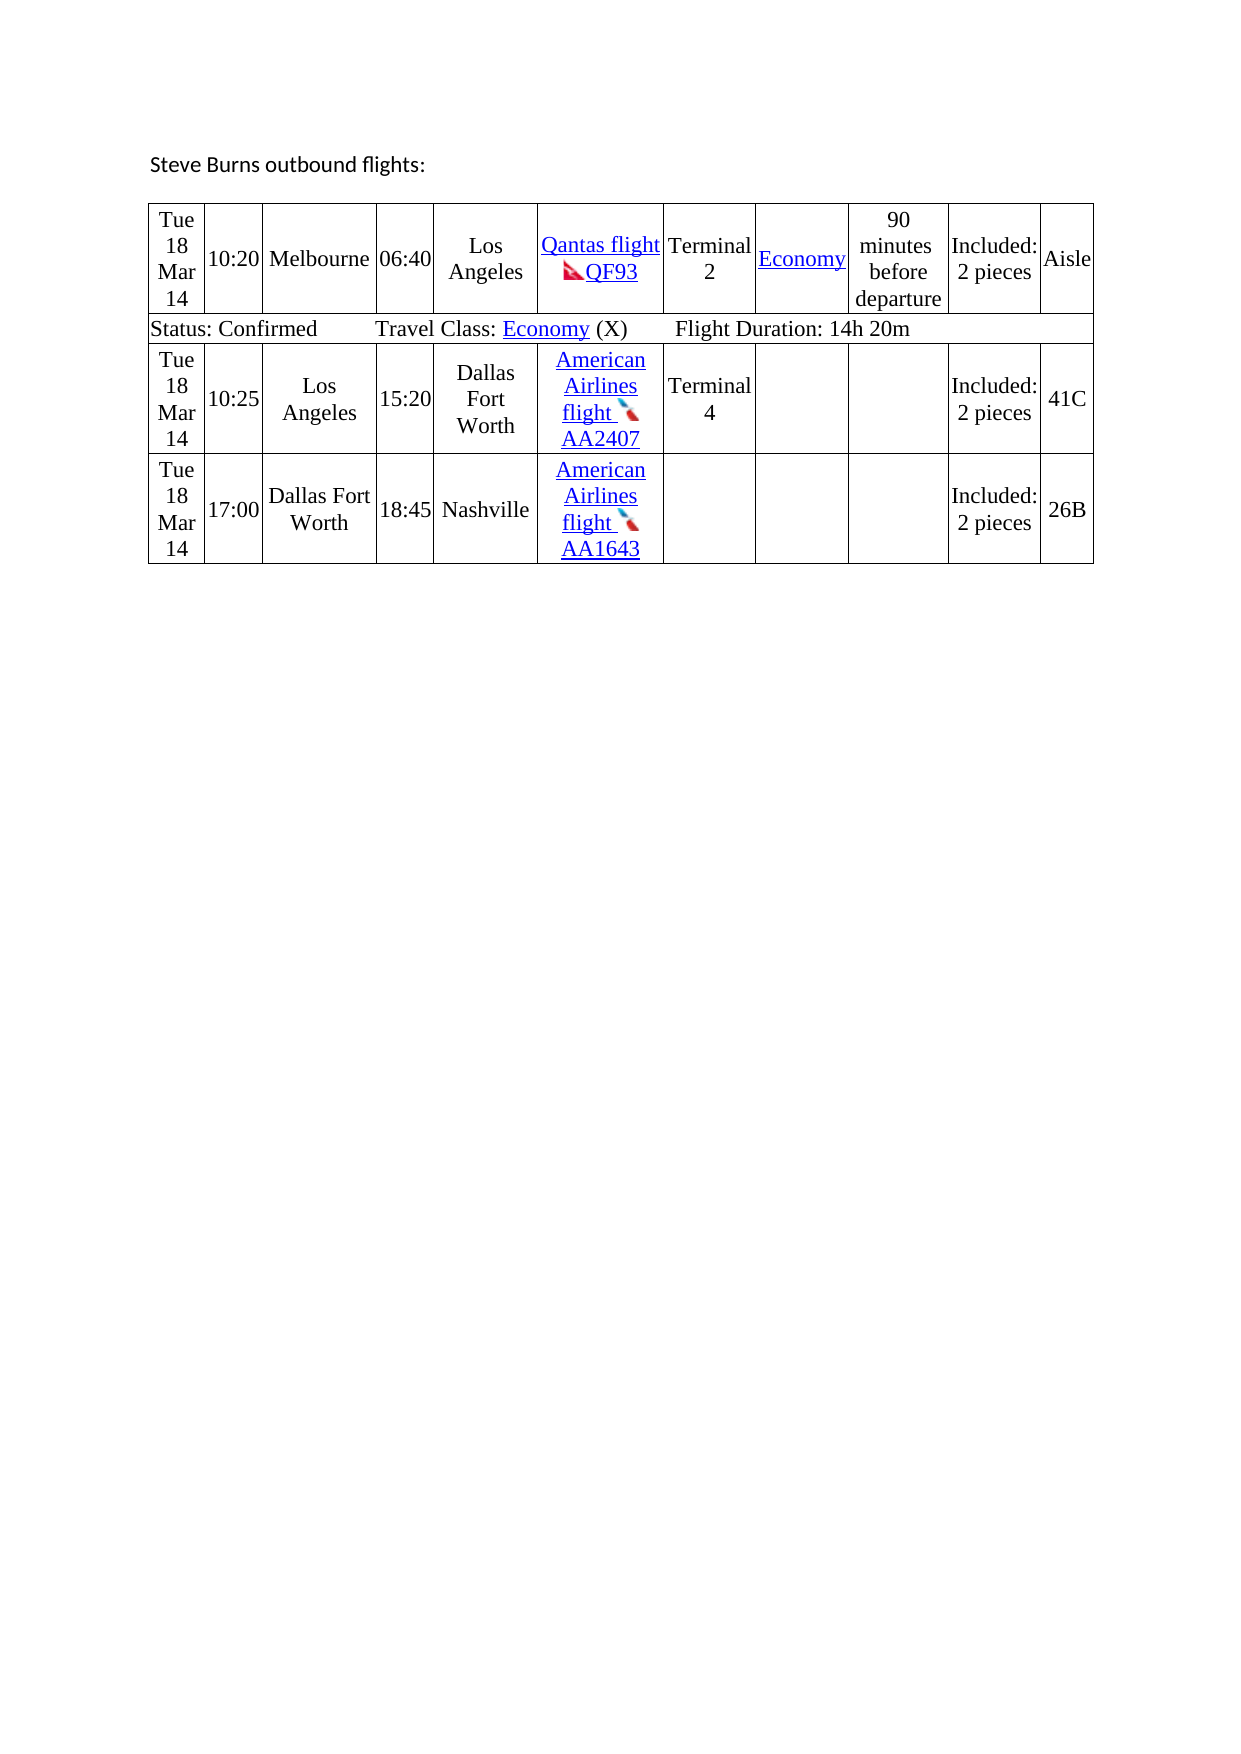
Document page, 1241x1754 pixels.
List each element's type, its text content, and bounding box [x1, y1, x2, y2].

table_header Economy [756, 204, 848, 313]
table_cell Dallas Fort Worth [263, 454, 376, 563]
table_cell 17:00 [205, 454, 262, 563]
table_cell Dallas Fort Worth [434, 344, 537, 453]
table_cell [849, 344, 948, 453]
table_header Included: 2 pieces [949, 204, 1040, 313]
table_cell Los Angeles [263, 344, 376, 453]
table_cell 10:25 [205, 344, 262, 453]
table_header Melbourne [263, 204, 376, 313]
table_cell Included: 2 pieces [949, 454, 1040, 563]
table_cell Included: 2 pieces [949, 344, 1040, 453]
table_cell Nashville [434, 454, 537, 563]
table_cell Status: Confirmed Travel Class: Economy (X) Flight Duration: 14h 20m [149, 314, 1093, 343]
table_header Tue 18 Mar 14 [149, 204, 204, 313]
table_header Terminal 2 [664, 204, 755, 313]
table_cell [664, 454, 755, 563]
table_cell American Airlines flight AA2407 [538, 344, 663, 453]
picture [617, 398, 640, 421]
table_cell 18:45 [377, 454, 433, 563]
table_cell Terminal 4 [664, 344, 755, 453]
table_header Los Angeles [434, 204, 537, 313]
picture [563, 257, 586, 280]
table_cell 41C [1041, 344, 1093, 453]
table_cell [849, 454, 948, 563]
picture [617, 508, 640, 531]
table_cell American Airlines flight AA1643 [538, 454, 663, 563]
table_header 06:40 [377, 204, 433, 313]
table_cell [756, 454, 848, 563]
text Steve Burns outbound flights: [150, 150, 1090, 178]
table_cell 15:20 [377, 344, 433, 453]
table_cell [756, 344, 848, 453]
table_header Aisle [1041, 204, 1093, 313]
table_header 90 minutes before departure [849, 204, 948, 313]
table_cell Tue 18 Mar 14 [149, 454, 204, 563]
table_header Qantas flight QF93 [538, 204, 663, 313]
table_cell 26B [1041, 454, 1093, 563]
table_cell Tue 18 Mar 14 [149, 344, 204, 453]
table_header 10:20 [205, 204, 262, 313]
